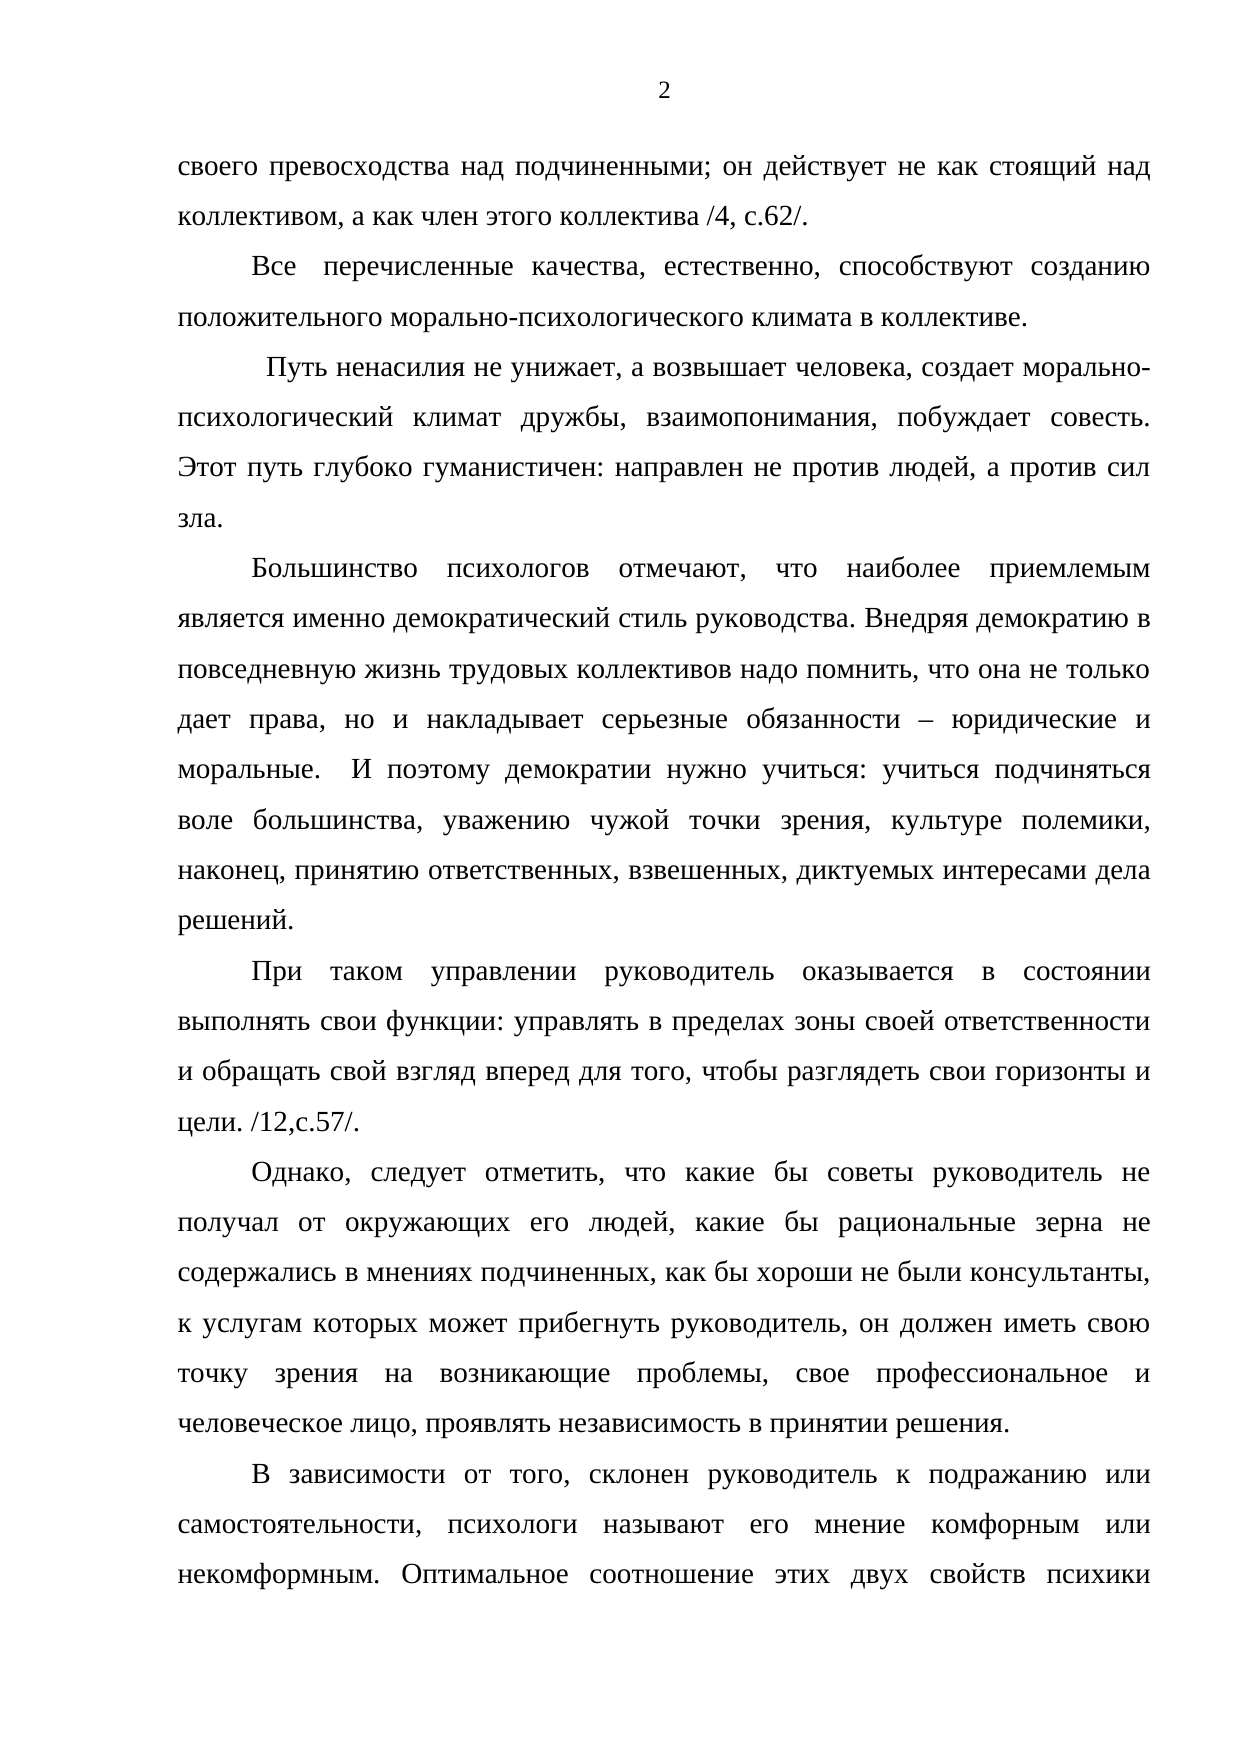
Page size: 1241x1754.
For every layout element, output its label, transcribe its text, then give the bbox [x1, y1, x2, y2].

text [177, 148, 1152, 232]
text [177, 1456, 1152, 1590]
text При таком управлении руководитель оказывается в состоянии выполнять свои функции: управлять в пределах зоны своей ответственности и обращать свой взгляд вперед для того, чтобы разглядеть свои горизонты и цели. /12,с.57/. [177, 953, 1152, 1137]
text Большинство психологов отмечают, что наиболее приемлемым является именно демократический стиль руководства. Внедряя демократию в повседневную жизнь трудовых коллективов надо помнить, что она не только дает права, но и накладывает серьезные обязанности – юридические и моральные. И поэтому демократии нужно учиться: учиться подчиняться воле большинства, уважению чужой точки зрения, культуре полемики, наконец, принятию ответственных, взвешенных, диктуемых интересами дела решений. [177, 550, 1152, 936]
text Путь ненасилия не унижает, а возвышает человека, создает морально-психологический климат дружбы, взаимопонимания, побуждает совесть. Этот путь глубоко гуманистичен: направлен не против людей, а против сил зла. [177, 349, 1152, 533]
text Все перечисленные качества, естественно, способствуют созданию положительного морально-психологического климата в коллективе. [177, 248, 1152, 332]
text Однако, следует отметить, что какие бы советы руководитель не получал от окружающих его людей, какие бы рациональные зерна не содержались в мнениях подчиненных, как бы хороши не были консультанты, к услугам которых может прибегнуть руководитель, он должен иметь свою точку зрения на возникающие проблемы, свое профессиональное и человеческое лицо, проявлять независимость в принятии решения. [177, 1154, 1152, 1439]
